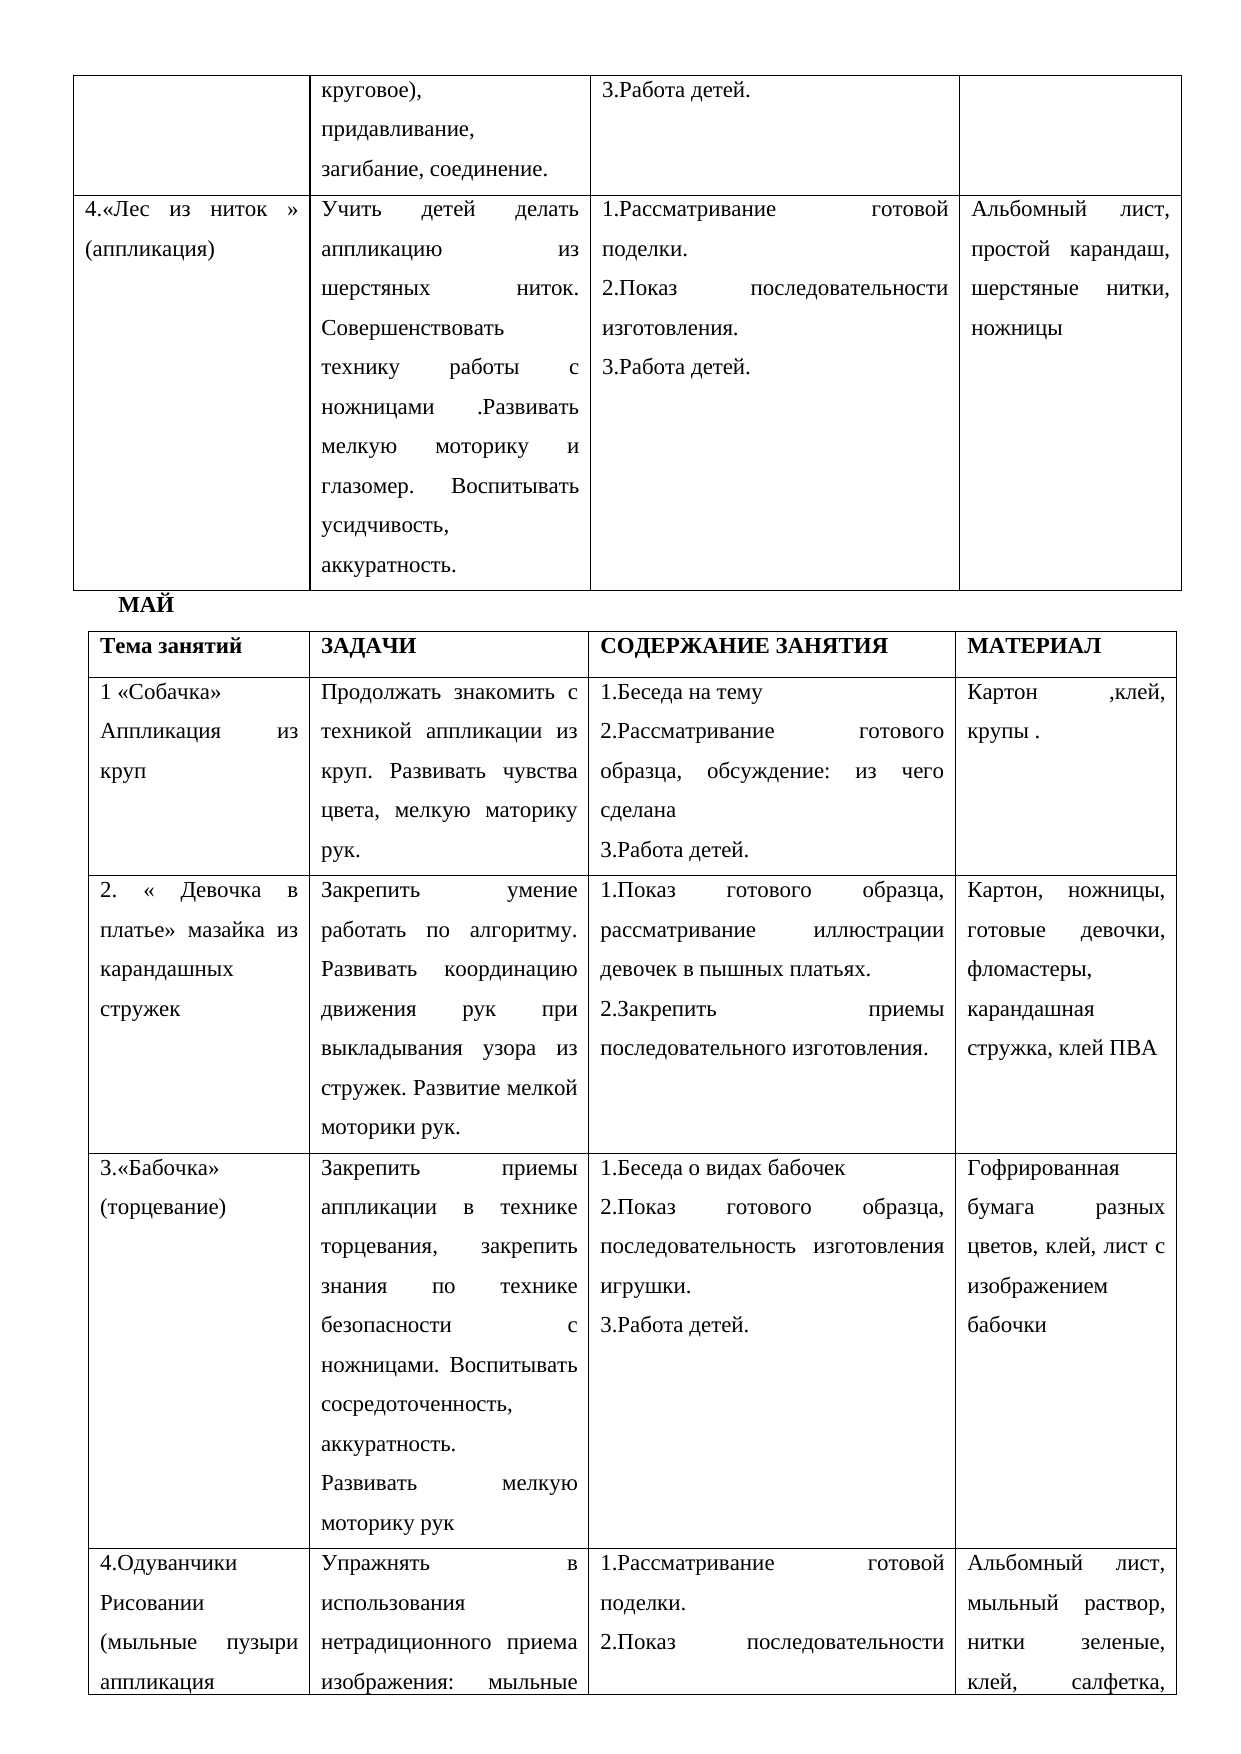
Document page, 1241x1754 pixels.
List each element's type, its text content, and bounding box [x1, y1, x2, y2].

table_cell 3.«Бабочка» (торцевание) [89, 1154, 309, 1548]
table_cell Закрепить умение работать по алгоритму. Развивать координацию движения рук при выкладывания узора из стружек. Развитие мелкой моторики рук. [310, 876, 588, 1152]
table_cell 1.Беседа на тему 2.Рассматривание готового образца, обсуждение: из чего сделана 3.Работа детей. [589, 678, 955, 875]
table_cell Альбомный лист, простой карандаш, шерстяные нитки, ножницы [960, 196, 1181, 590]
text МАЙ [118, 591, 1165, 618]
table_header Тема занятий [89, 632, 309, 677]
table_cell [589, 1549, 955, 1694]
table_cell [956, 1549, 1176, 1694]
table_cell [310, 1549, 588, 1694]
table_cell 1.Беседа о видах бабочек 2.Показ готового образца, последовательность изготовления игрушки. 3.Работа детей. [589, 1154, 955, 1548]
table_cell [74, 76, 309, 194]
table_cell 4.«Лес из ниток » (аппликация) [74, 196, 309, 590]
table_cell 1.Рассматривание готовой поделки. 2.Показ последовательности изготовления. 3.Работа детей. [591, 196, 959, 590]
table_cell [591, 76, 959, 194]
table_cell Учить детей делать аппликацию из шерстяных ниток. Совершенствовать технику работы с ножницами .Развивать мелкую моторику и глазомер. Воспитывать усидчивость, аккуратность. [311, 196, 590, 590]
table_cell 1.Показ готового образца, рассматривание иллюстрации девочек в пышных платьях. 2.Закрепить приемы последовательного изготовления. [589, 876, 955, 1152]
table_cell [89, 1549, 309, 1694]
table_cell Продолжать знакомить с техникой аппликации из круп. Развивать чувства цвета, мелкую маторику рук. [310, 678, 588, 875]
table_cell Картон ,клей, крупы . [956, 678, 1176, 875]
table_header ЗАДАЧИ [310, 632, 588, 677]
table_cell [960, 76, 1181, 194]
table_cell 2. « Девочка в платье» мазайка из карандашных стружек [89, 876, 309, 1152]
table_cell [311, 76, 590, 194]
table_header МАТЕРИАЛ [956, 632, 1176, 677]
table_cell Картон, ножницы, готовые девочки, фломастеры, карандашная стружка, клей ПВА [956, 876, 1176, 1152]
table_cell Закрепить приемы аппликации в технике торцевания, закрепить знания по технике безопасности с ножницами. Воспитывать сосредоточенность, аккуратность. Развивать мелкую моторику рук [310, 1154, 588, 1548]
table_header СОДЕРЖАНИЕ ЗАНЯТИЯ [589, 632, 955, 677]
table_cell 1 «Собачка» Аппликация из круп [89, 678, 309, 875]
table_cell Гофрированная бумага разных цветов, клей, лист с изображением бабочки [956, 1154, 1176, 1548]
